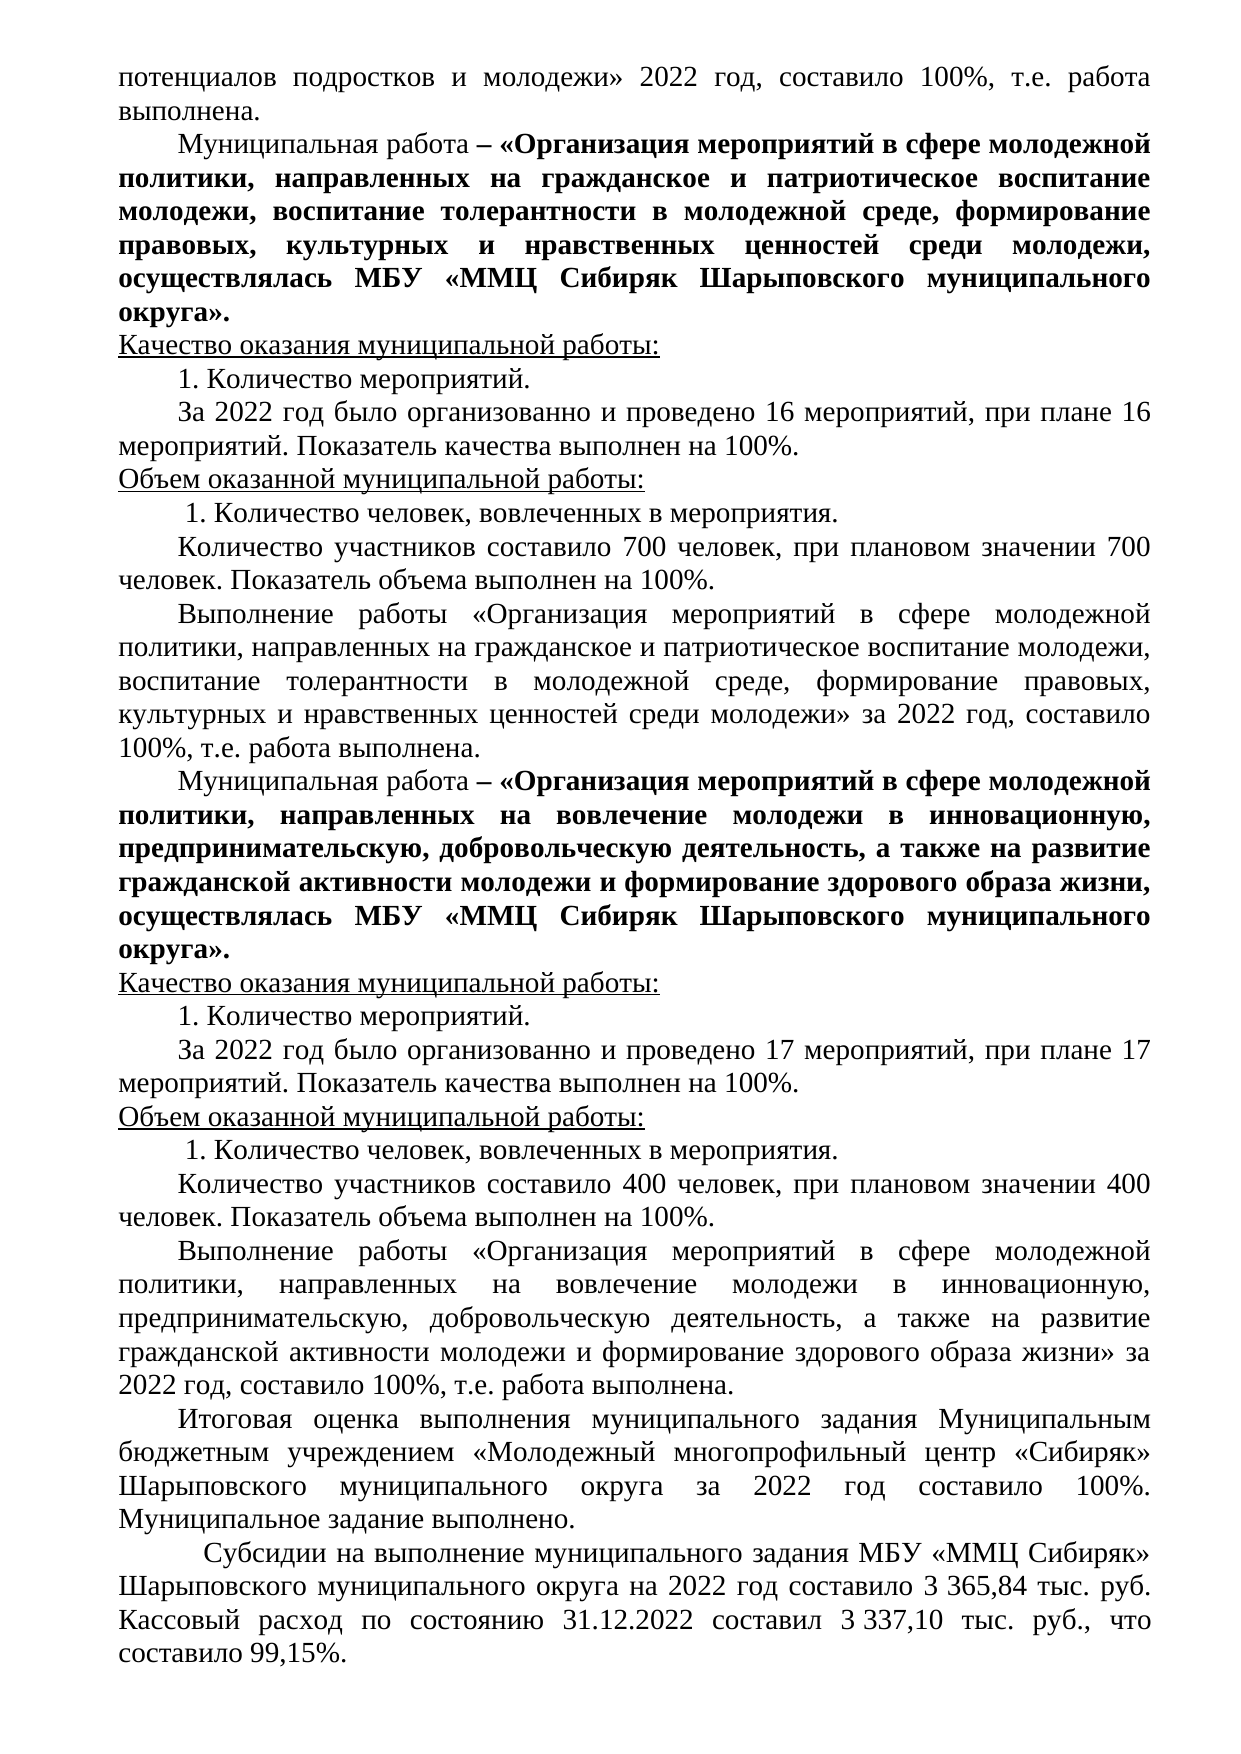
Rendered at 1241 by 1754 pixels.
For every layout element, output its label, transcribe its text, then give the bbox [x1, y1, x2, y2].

text Выполнение работы «Организация мероприятий в сфере молодежной политики, направленных на гражданское и патриотическое воспитание молодежи, воспитание толерантности в молодежной среде, формирование правовых, культурных и нравственных ценностей среди молодежи» за 2022 год, составило 100%, т.е. работа выполнена. [118, 596, 1152, 763]
text 1. Количество человек, вовлеченных в мероприятия. [118, 1132, 1152, 1166]
text Итоговая оценка выполнения муниципального задания Муниципальным бюджетным учреждением «Молодежный многопрофильный центр «Сибиряк» Шарыповского муниципального округа за 2022 год составило 100%. Муниципальное задание выполнено. [118, 1401, 1152, 1535]
text Объем оказанной муниципальной работы: [118, 1099, 1152, 1132]
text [118, 59, 1152, 126]
text Количество участников составило 700 человек, при плановом значении 700 человек. Показатель объема выполнен на 100%. [118, 529, 1152, 596]
text Количество участников составило 400 человек, при плановом значении 400 человек. Показатель объема выполнен на 100%. [118, 1166, 1152, 1233]
text Муниципальная работа – «Организация мероприятий в сфере молодежной политики, направленных на вовлечение молодежи в инновационную, предпринимательскую, добровольческую деятельность, а также на развитие гражданской активности молодежи и формирование здорового образа жизни, осуществлялась МБУ «ММЦ Сибиряк Шарыповского муниципального округа». [118, 763, 1152, 965]
text 1. Количество человек, вовлеченных в мероприятия. [118, 495, 1152, 529]
text 1. Количество мероприятий. [118, 361, 1152, 394]
text Качество оказания муниципальной работы: [118, 965, 1152, 998]
text Субсидии на выполнение муниципального задания МБУ «ММЦ Сибиряк» Шарыповского муниципального округа на 2022 год составило 3 365,84 тыс. руб. Кассовый расход по состоянию 31.12.2022 составил 3 337,10 тыс. руб., что составило 99,15%. [118, 1535, 1152, 1669]
text Выполнение работы «Организация мероприятий в сфере молодежной политики, направленных на вовлечение молодежи в инновационную, предпринимательскую, добровольческую деятельность, а также на развитие гражданской активности молодежи и формирование здорового образа жизни» за 2022 год, составило 100%, т.е. работа выполнена. [118, 1233, 1152, 1401]
text Объем оказанной муниципальной работы: [118, 462, 1152, 495]
text За 2022 год было организованно и проведено 16 мероприятий, при плане 16 мероприятий. Показатель качества выполнен на 100%. [118, 394, 1152, 462]
text За 2022 год было организованно и проведено 17 мероприятий, при плане 17 мероприятий. Показатель качества выполнен на 100%. [118, 1032, 1152, 1099]
text Муниципальная работа – «Организация мероприятий в сфере молодежной политики, направленных на гражданское и патриотическое воспитание молодежи, воспитание толерантности в молодежной среде, формирование правовых, культурных и нравственных ценностей среди молодежи, осуществлялась МБУ «ММЦ Сибиряк Шарыповского муниципального округа». [118, 126, 1152, 327]
text Качество оказания муниципальной работы: [118, 327, 1152, 361]
text 1. Количество мероприятий. [118, 998, 1152, 1032]
